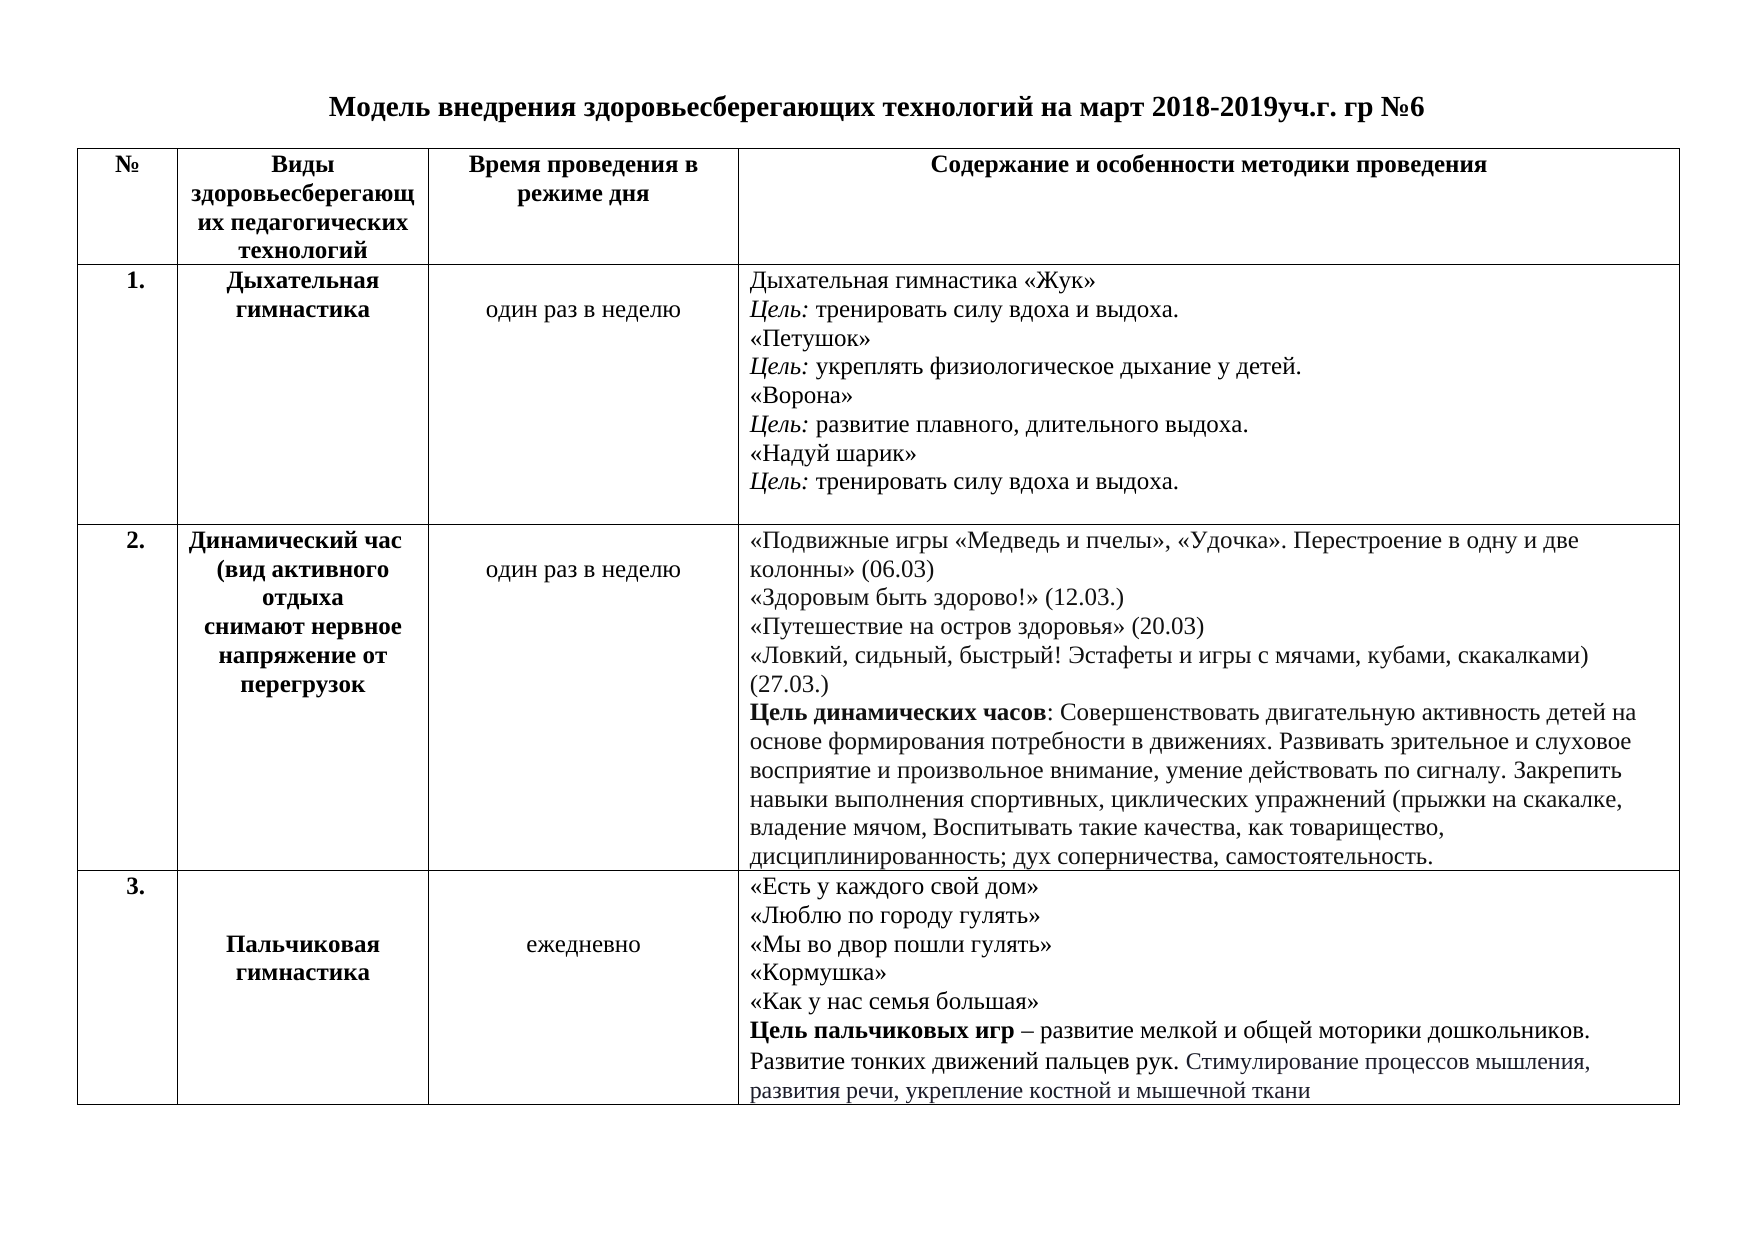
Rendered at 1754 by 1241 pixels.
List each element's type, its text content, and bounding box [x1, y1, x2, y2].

table_header № [78, 149, 177, 264]
table_cell [78, 871, 177, 1104]
table_header Виды здоровьесберегающих педагогических технологий [178, 149, 428, 264]
table_cell Дыхательная гимнастика «Жук» Цель: тренировать силу вдоха и выдоха. «Петушок» Цель: укреплять физиологическое дыхание у детей. «Ворона» Цель: развитие плавного, длительного выдоха. «Надуй шарик» Цель: тренировать силу вдоха и выдоха. [739, 265, 1679, 524]
table_header Время проведения в режиме дня [429, 149, 738, 264]
table_header Содержание и особенности методики проведения [739, 149, 1679, 264]
table_cell Динамический час (вид активного отдыха снимают нервное напряжение от перегрузок [178, 525, 428, 870]
text Модель внедрения здоровьесберегающих технологий на март 2018-2019уч.г. гр №6 [89, 89, 1665, 122]
table_cell «Подвижные игры «Медведь и пчелы», «Удочка». Перестроение в одну и две колонны» (06.03) «Здоровым быть здорово!» (12.03.) «Путешествие на остров здоровья» (20.03) «Ловкий, сидьный, быстрый! Эстафеты и игры с мячами, кубами, скакалками)(27.03.) Цель динамических часов: Совершенствовать двигательную активность детей на основе формирования потребности в движениях. Развивать зрительное и слуховое восприятие и произвольное внимание, умение действовать по сигналу. Закрепить навыки выполнения спортивных, циклических упражнений (прыжки на скакалке, владение мячом, Воспитывать такие качества, как товарищество, дисциплинированность; дух соперничества, самостоятельность. [739, 525, 1679, 870]
table_cell один раз в неделю [429, 265, 738, 524]
table_cell ежедневно [429, 871, 738, 1104]
table_cell Дыхательная гимнастика [178, 265, 428, 524]
table_cell один раз в неделю [429, 525, 738, 870]
table_cell [78, 525, 177, 870]
table_cell [78, 265, 177, 524]
table_cell Пальчиковая гимнастика [178, 871, 428, 1104]
table_cell «Есть у каждого свой дом» «Люблю по городу гулять» «Мы во двор пошли гулять» «Кормушка» «Как у нас семья большая» Цель пальчиковых игр – развитие мелкой и общей моторики дошкольников. Развитие тонких движений пальцев рук. Стимулирование процессов мышления, развития речи, укрепление костной и мышечной ткани [739, 871, 1679, 1104]
